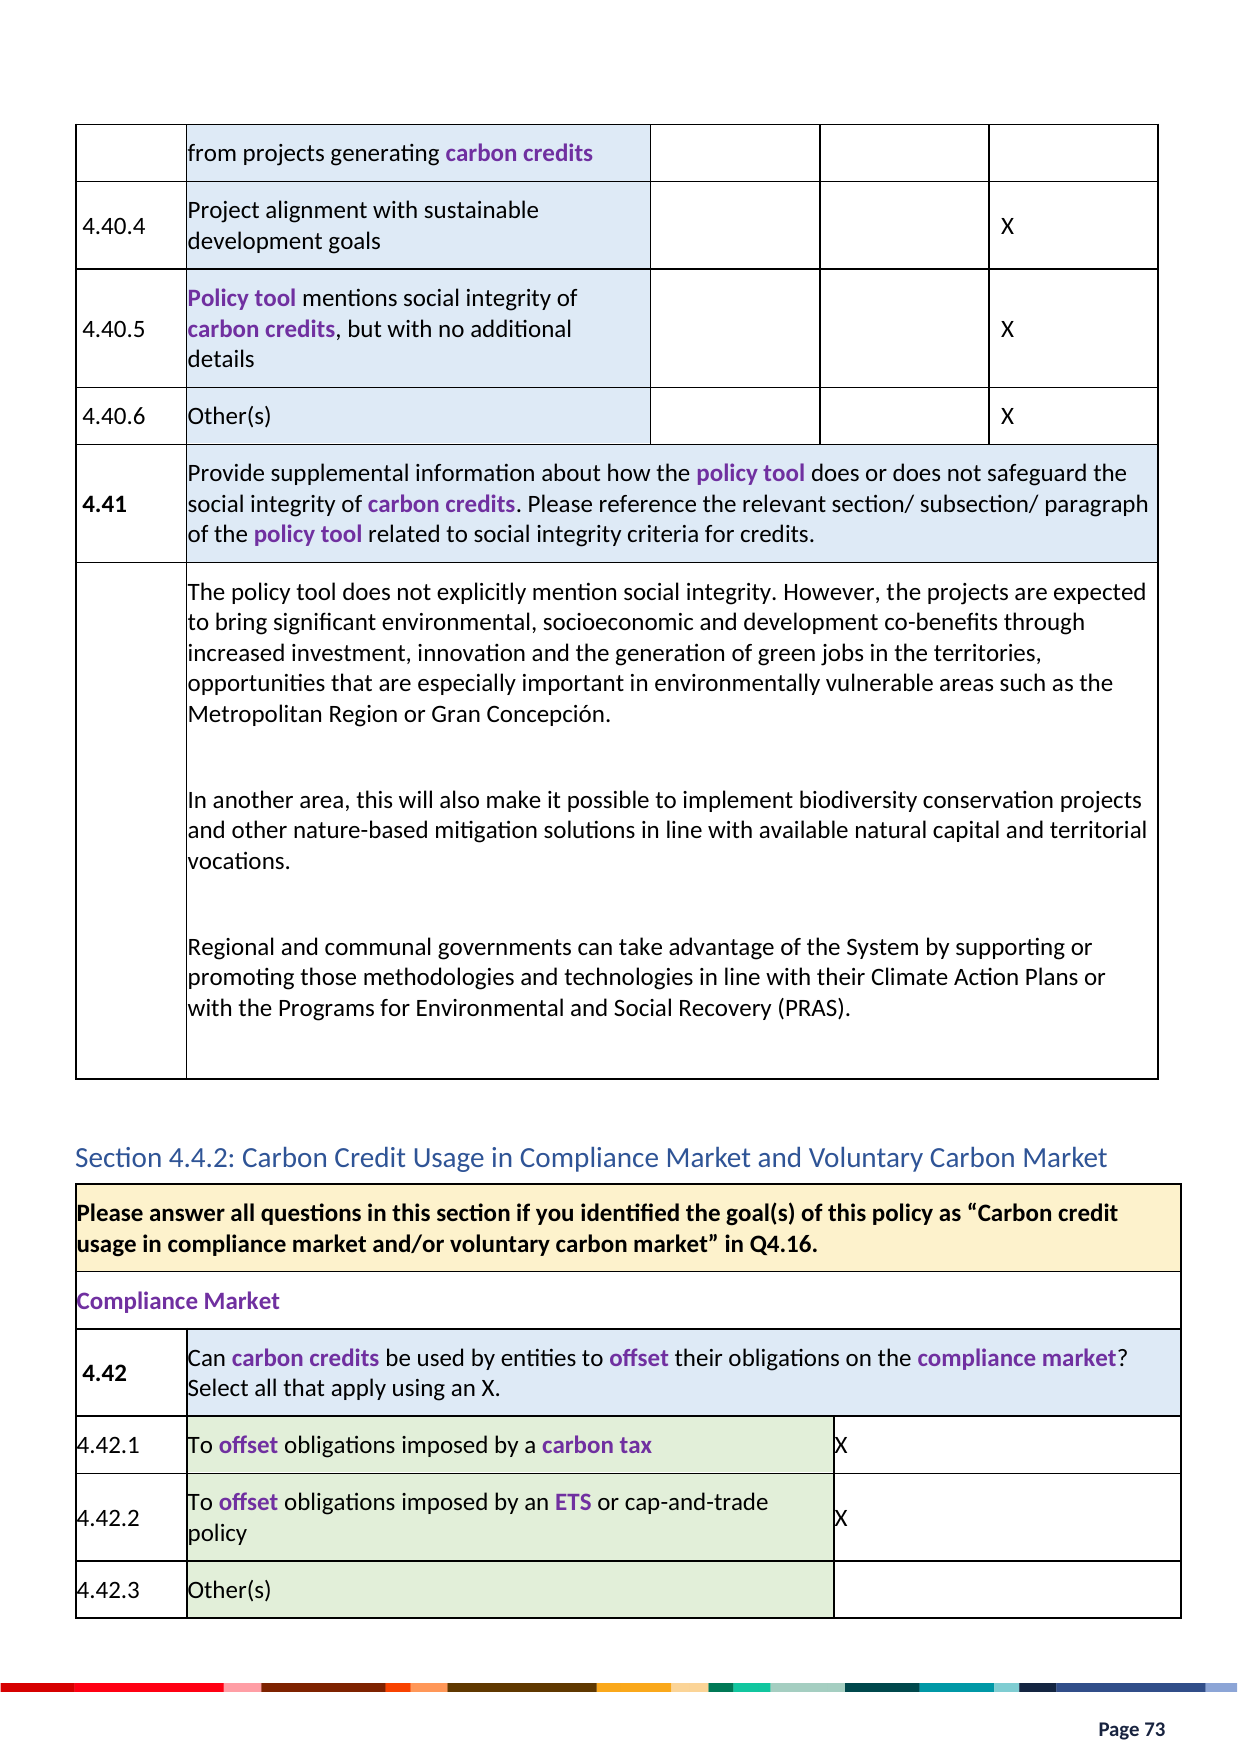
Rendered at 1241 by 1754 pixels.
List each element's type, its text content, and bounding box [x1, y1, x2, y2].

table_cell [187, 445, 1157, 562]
picture [0, 1683, 1236, 1692]
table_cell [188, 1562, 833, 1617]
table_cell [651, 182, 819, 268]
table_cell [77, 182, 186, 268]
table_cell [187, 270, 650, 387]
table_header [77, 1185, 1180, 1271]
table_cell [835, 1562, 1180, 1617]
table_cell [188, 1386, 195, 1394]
subtitle Section 4.4.2: Carbon Credit Usage in Compliance Market and Voluntary Carbon Market [75, 1139, 1165, 1175]
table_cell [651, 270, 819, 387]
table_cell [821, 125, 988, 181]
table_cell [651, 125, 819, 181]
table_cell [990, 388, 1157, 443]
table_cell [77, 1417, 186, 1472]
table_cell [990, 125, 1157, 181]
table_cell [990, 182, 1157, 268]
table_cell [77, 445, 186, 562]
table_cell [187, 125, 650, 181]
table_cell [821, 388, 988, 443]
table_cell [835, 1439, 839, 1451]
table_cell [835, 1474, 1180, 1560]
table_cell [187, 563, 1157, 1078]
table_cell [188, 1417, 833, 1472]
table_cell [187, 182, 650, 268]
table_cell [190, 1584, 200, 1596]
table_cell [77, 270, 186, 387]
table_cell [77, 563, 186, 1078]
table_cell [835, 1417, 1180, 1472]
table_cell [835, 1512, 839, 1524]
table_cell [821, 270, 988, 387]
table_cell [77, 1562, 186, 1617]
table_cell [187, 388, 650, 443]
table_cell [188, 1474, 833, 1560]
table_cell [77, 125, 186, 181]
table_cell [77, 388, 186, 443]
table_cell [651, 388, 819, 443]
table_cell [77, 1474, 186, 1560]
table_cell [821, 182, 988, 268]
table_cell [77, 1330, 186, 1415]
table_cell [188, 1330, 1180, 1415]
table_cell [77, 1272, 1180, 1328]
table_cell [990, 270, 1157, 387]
